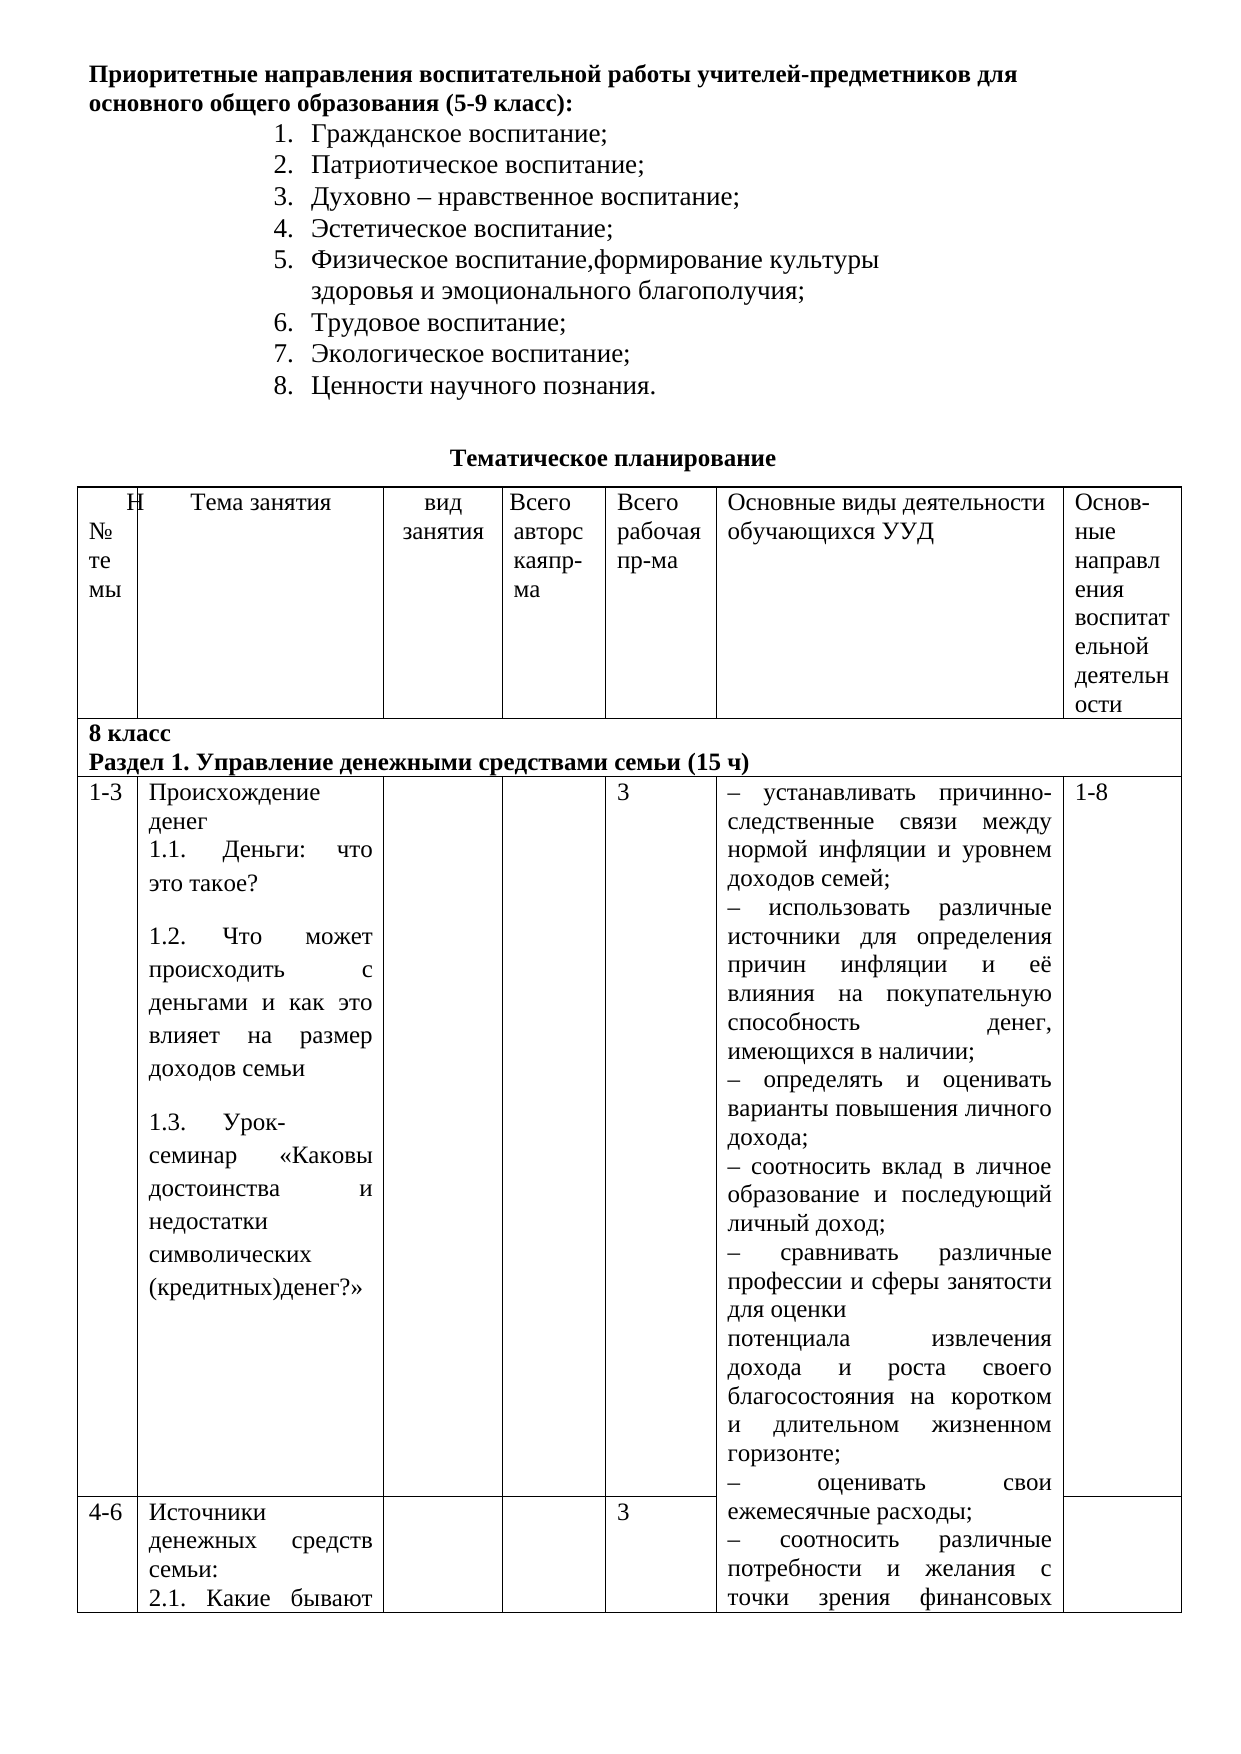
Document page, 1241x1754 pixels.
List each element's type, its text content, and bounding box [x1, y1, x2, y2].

table_cell [1064, 1497, 1181, 1612]
table_cell 1-8 [1064, 777, 1181, 1496]
subtitle Приоритетные направления воспитательной работы учителей-предметников для основного общего образования (5-9 класс): [89, 59, 1137, 117]
table_cell 4-6 [78, 1497, 137, 1612]
subtitle Физическое воспитание,формирование культуры здоровья и эмоционального благополучия; [273, 243, 952, 306]
table_header Всего авторскаяпр-ма [503, 488, 605, 717]
table_cell [384, 1497, 502, 1612]
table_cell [138, 1497, 383, 1612]
subtitle Эстетическое воспитание; [273, 212, 952, 243]
table_cell 3 [606, 777, 716, 1496]
table_cell 8 класс Раздел 1. Управление денежными средствами семьи (15 ч) [78, 719, 1181, 776]
subtitle Ценности научного познания. [273, 369, 952, 400]
subtitle Духовно – нравственное воспитание; [273, 180, 952, 211]
subtitle Трудовое воспитание; [273, 306, 952, 337]
table_header Основные виды деятельности обучающихся УУД [717, 488, 1063, 717]
table_cell Происхождение денег Деньги: что это такое? Что может происходить с деньгами и как это влияет на размер доходов семьи Урок-семинар «Каковы достоинства и недостатки символических (кредитных)денег?» [138, 777, 383, 1496]
table_cell 3 [606, 1497, 716, 1612]
table_header Всего рабочаяпр-ма [606, 488, 716, 717]
subtitle Гражданское воспитание; [273, 117, 1137, 148]
table_header Тема занятия [138, 488, 383, 717]
table_cell – устанавливать причинно-следственные связи между нормой инфляции и уровнем доходов семей; – использовать различные источники для определения причин инфляции и её влияния на покупательную способность денег, имеющихся в наличии; – определять и оценивать варианты повышения личного дохода; – соотносить вклад в личное образование и последующий личный доход; – сравнивать различные профессии и сферы занятости для оценки потенциала извлечения дохода и роста своего благосостояния на коротком и длительном жизненном горизонте; – оценивать свои ежемесячные расходы; – соотносить различные потребности и желания с точки зрения финансовых возможностей; – определять приоритетные траты; исходя из этого строить бюджет на краткосрочную и долгосрочную перспективы; – осуществлять анализ бюджета и оптимизировать его для формирования сбережений.. \\\\\\\\\\ [717, 777, 1063, 1612]
text Тематическое планирование [89, 443, 1137, 472]
table_header вид занятия [384, 488, 502, 717]
table_cell [503, 1497, 605, 1612]
table_cell [503, 777, 605, 1496]
table_cell [384, 777, 502, 1496]
subtitle Экологическое воспитание; [273, 337, 952, 369]
table_cell 1-3 [78, 777, 137, 1496]
table_header Н№ темы [78, 488, 137, 717]
table_header Основ-ные направления воспитательной деятельности [1064, 488, 1181, 717]
subtitle Патриотическое воспитание; [273, 149, 1137, 180]
